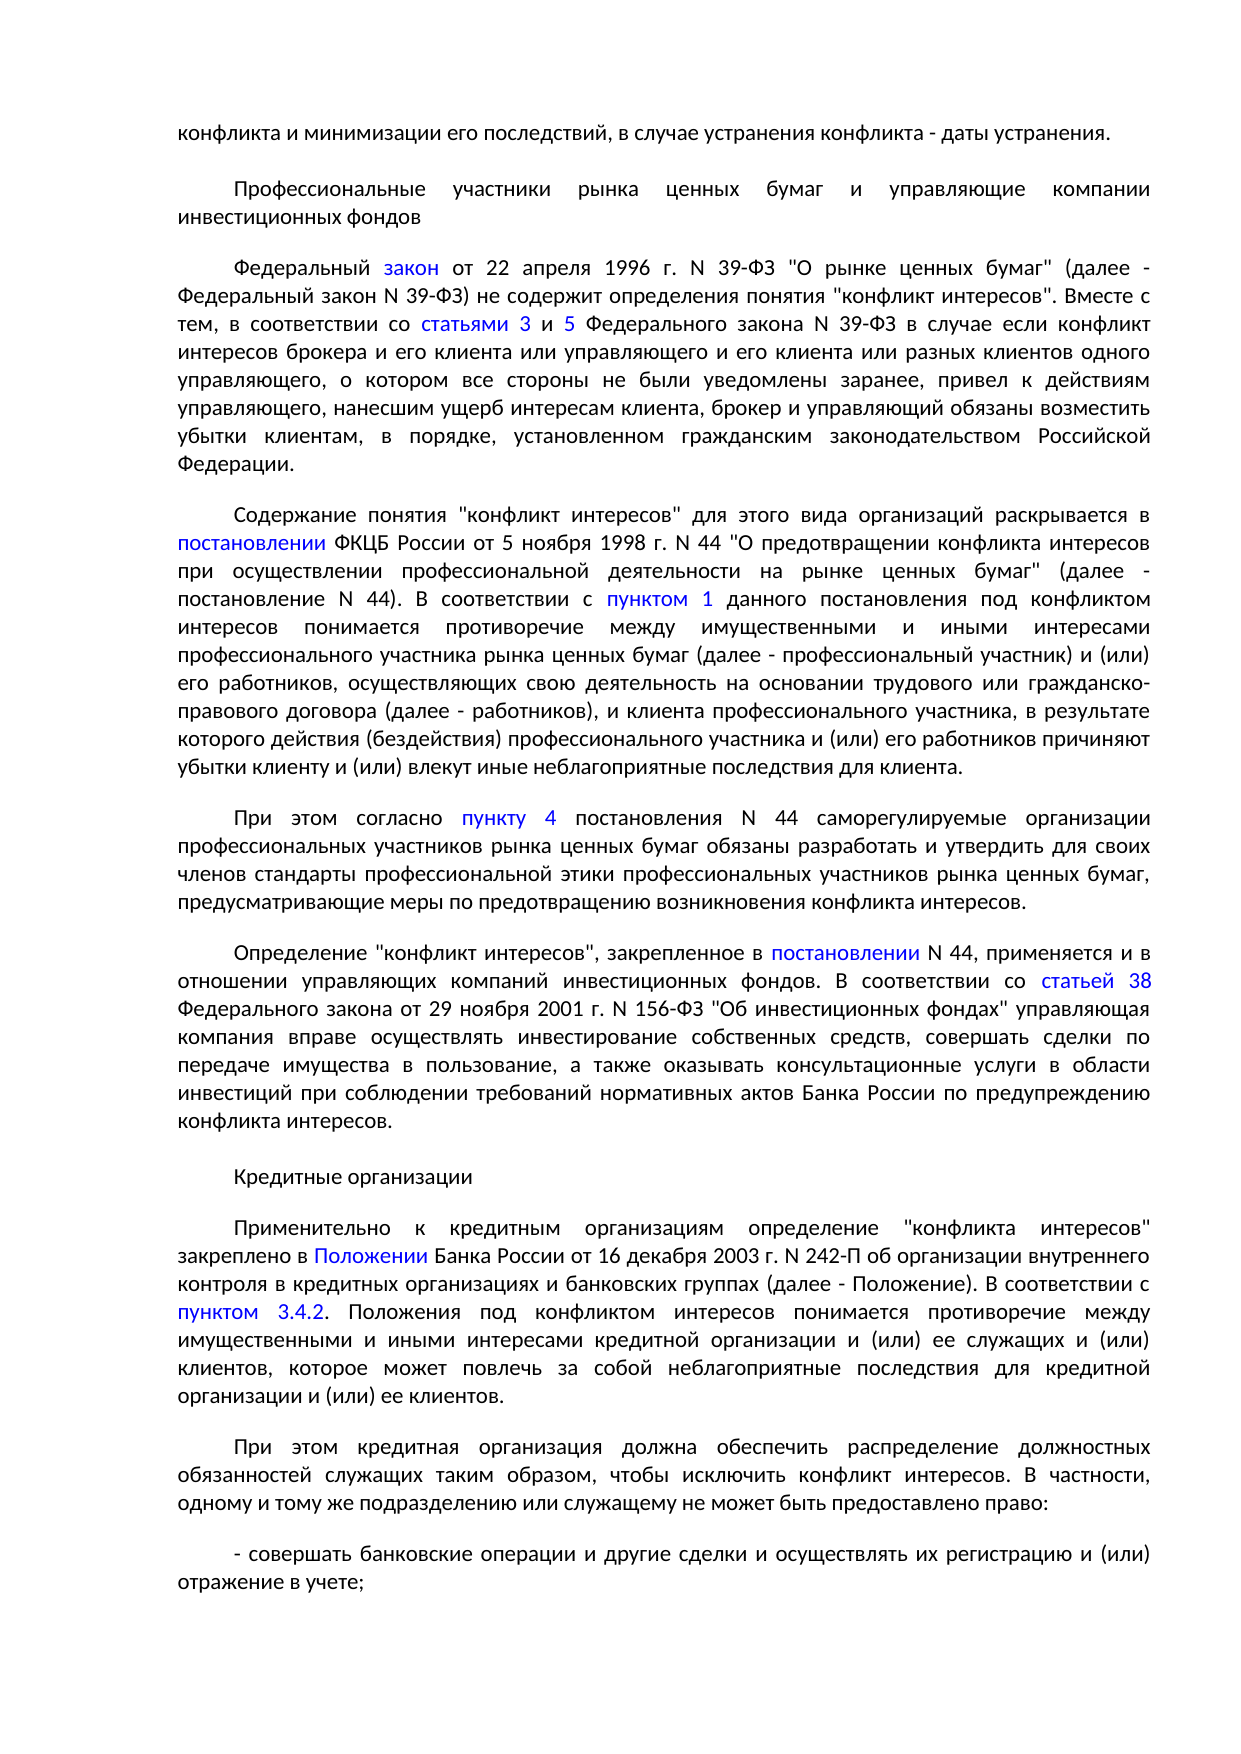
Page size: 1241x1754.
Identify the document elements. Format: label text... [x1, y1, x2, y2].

text Федеральный закон от 22 апреля 1996 г. N 39-ФЗ "О рынке ценных бумаг" (далее - Федеральный закон N 39-ФЗ) не содержит определения понятия "конфликт интересов". Вместе с тем, в соответствии со статьями 3 и 5 Федерального закона N 39-ФЗ в случае если конфликт интересов брокера и его клиента или управляющего и его клиента или разных клиентов одного управляющего, о котором все стороны не были уведомлены заранее, привел к действиям управляющего, нанесшим ущерб интересам клиента, брокер и управляющий обязаны возместить убытки клиентам, в порядке, установленном гражданским законодательством Российской Федерации. [177, 253, 1152, 477]
text Профессиональные участники рынка ценных бумаг и управляющие компании инвестиционных фондов [177, 174, 1152, 230]
text Кредитные организации [177, 1162, 1152, 1191]
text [177, 118, 1152, 146]
text Применительно к кредитным организациям определение "конфликта интересов" закреплено в Положении Банка России от 16 декабря 2003 г. N 242-П об организации внутреннего контроля в кредитных организациях и банковских группах (далее - Положение). В соответствии с пунктом 3.4.2. Положения под конфликтом интересов понимается противоречие между имущественными и иными интересами кредитной организации и (или) ее служащих и (или) клиентов, которое может повлечь за собой неблагоприятные последствия для кредитной организации и (или) ее клиентов. [177, 1213, 1152, 1409]
text Определение "конфликт интересов", закрепленное в постановлении N 44, применяется и в отношении управляющих компаний инвестиционных фондов. В соответствии со статьей 38 Федерального закона от 29 ноября 2001 г. N 156-ФЗ "Об инвестиционных фондах" управляющая компания вправе осуществлять инвестирование собственных средств, совершать сделки по передаче имущества в пользование, а также оказывать консультационные услуги в области инвестиций при соблюдении требований нормативных актов Банка России по предупреждению конфликта интересов. [177, 938, 1152, 1134]
text При этом кредитная организация должна обеспечить распределение должностных обязанностей служащих таким образом, чтобы исключить конфликт интересов. В частности, одному и тому же подразделению или служащему не может быть предоставлено право: [177, 1432, 1152, 1517]
text Содержание понятия "конфликт интересов" для этого вида организаций раскрывается в постановлении ФКЦБ России от 5 ноября 1998 г. N 44 "О предотвращении конфликта интересов при осуществлении профессиональной деятельности на рынке ценных бумаг" (далее - постановление N 44). В соответствии с пунктом 1 данного постановления под конфликтом интересов понимается противоречие между имущественными и иными интересами профессионального участника рынка ценных бумаг (далее - профессиональный участник) и (или) его работников, осуществляющих свою деятельность на основании трудового или гражданско-правового договора (далее - работников), и клиента профессионального участника, в результате которого действия (бездействия) профессионального участника и (или) его работников причиняют убытки клиенту и (или) влекут иные неблагоприятные последствия для клиента. [177, 500, 1152, 780]
text При этом согласно пункту 4 постановления N 44 саморегулируемые организации профессиональных участников рынка ценных бумаг обязаны разработать и утвердить для своих членов стандарты профессиональной этики профессиональных участников рынка ценных бумаг, предусматривающие меры по предотвращению возникновения конфликта интересов. [177, 803, 1152, 915]
text - совершать банковские операции и другие сделки и осуществлять их регистрацию и (или) отражение в учете; [177, 1539, 1152, 1596]
